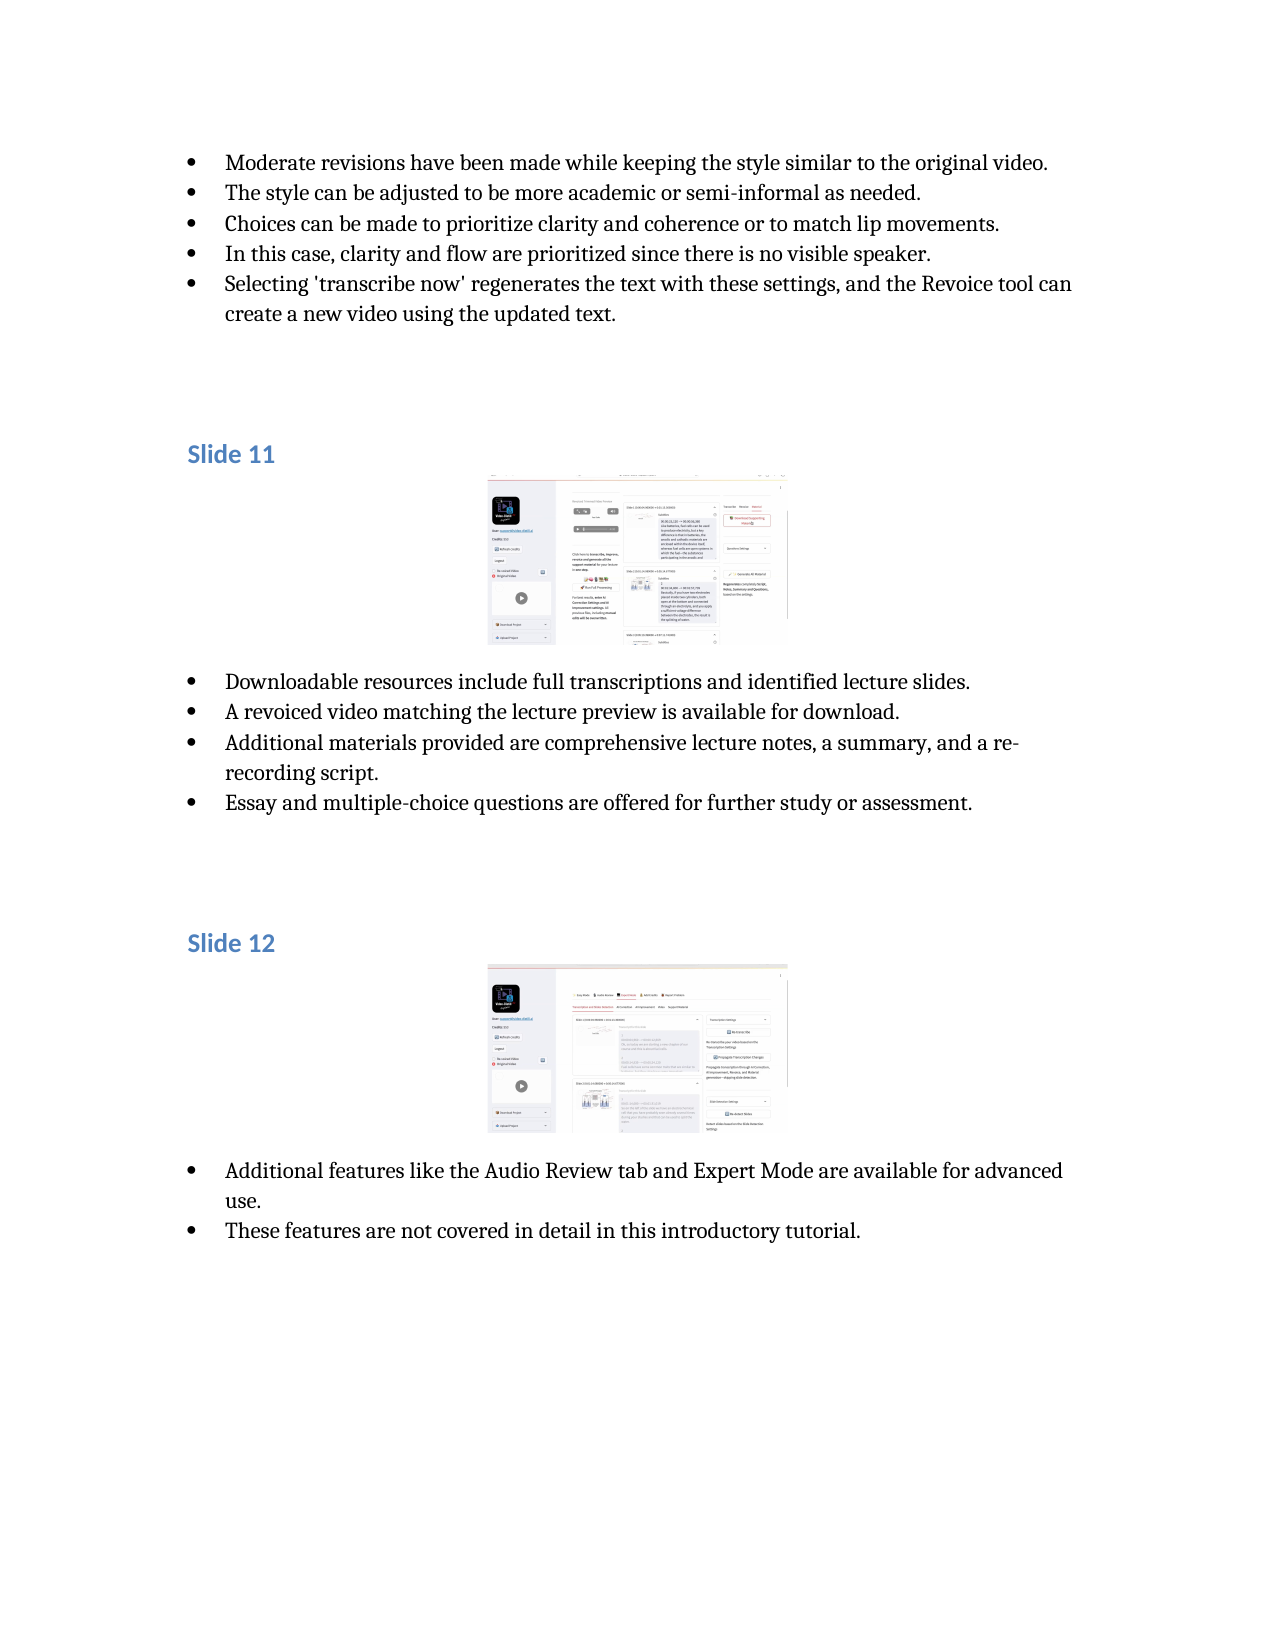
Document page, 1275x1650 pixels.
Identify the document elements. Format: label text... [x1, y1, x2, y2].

subtitle Slide 11 [187, 437, 1087, 471]
list Moderate revisions have been made while keeping the style similar to the original video. [187, 150, 1087, 176]
list Downloadable resources include full transcriptions and identified lecture slides. [187, 669, 1087, 695]
list Selecting 'transcribe now' regenerates the text with these settings, and the Revoice tool can create a new video using the updated text. [187, 271, 1087, 327]
list Choices can be made to prioritize clarity and coherence or to match lip movements. [187, 210, 1087, 237]
list These features are not covered in detail in this introductory tutorial. [187, 1218, 1087, 1244]
list A revoiced video matching the lecture preview is available for download. [187, 699, 1087, 725]
picture [487, 964, 788, 1133]
subtitle Slide 12 [187, 926, 1087, 959]
list The style can be adjusted to be more academic or semi-informal as needed. [187, 180, 1087, 207]
list Additional features like the Audio Review tab and Expert Mode are available for advanced use. [187, 1157, 1087, 1214]
list Essay and multiple-choice questions are offered for further study or assessment. [187, 790, 1087, 816]
list Additional materials provided are comprehensive lecture notes, a summary, and a re-recording script. [187, 729, 1087, 786]
list In this case, clarity and flow are prioritized since there is no visible speaker. [187, 241, 1087, 267]
picture [487, 475, 788, 645]
